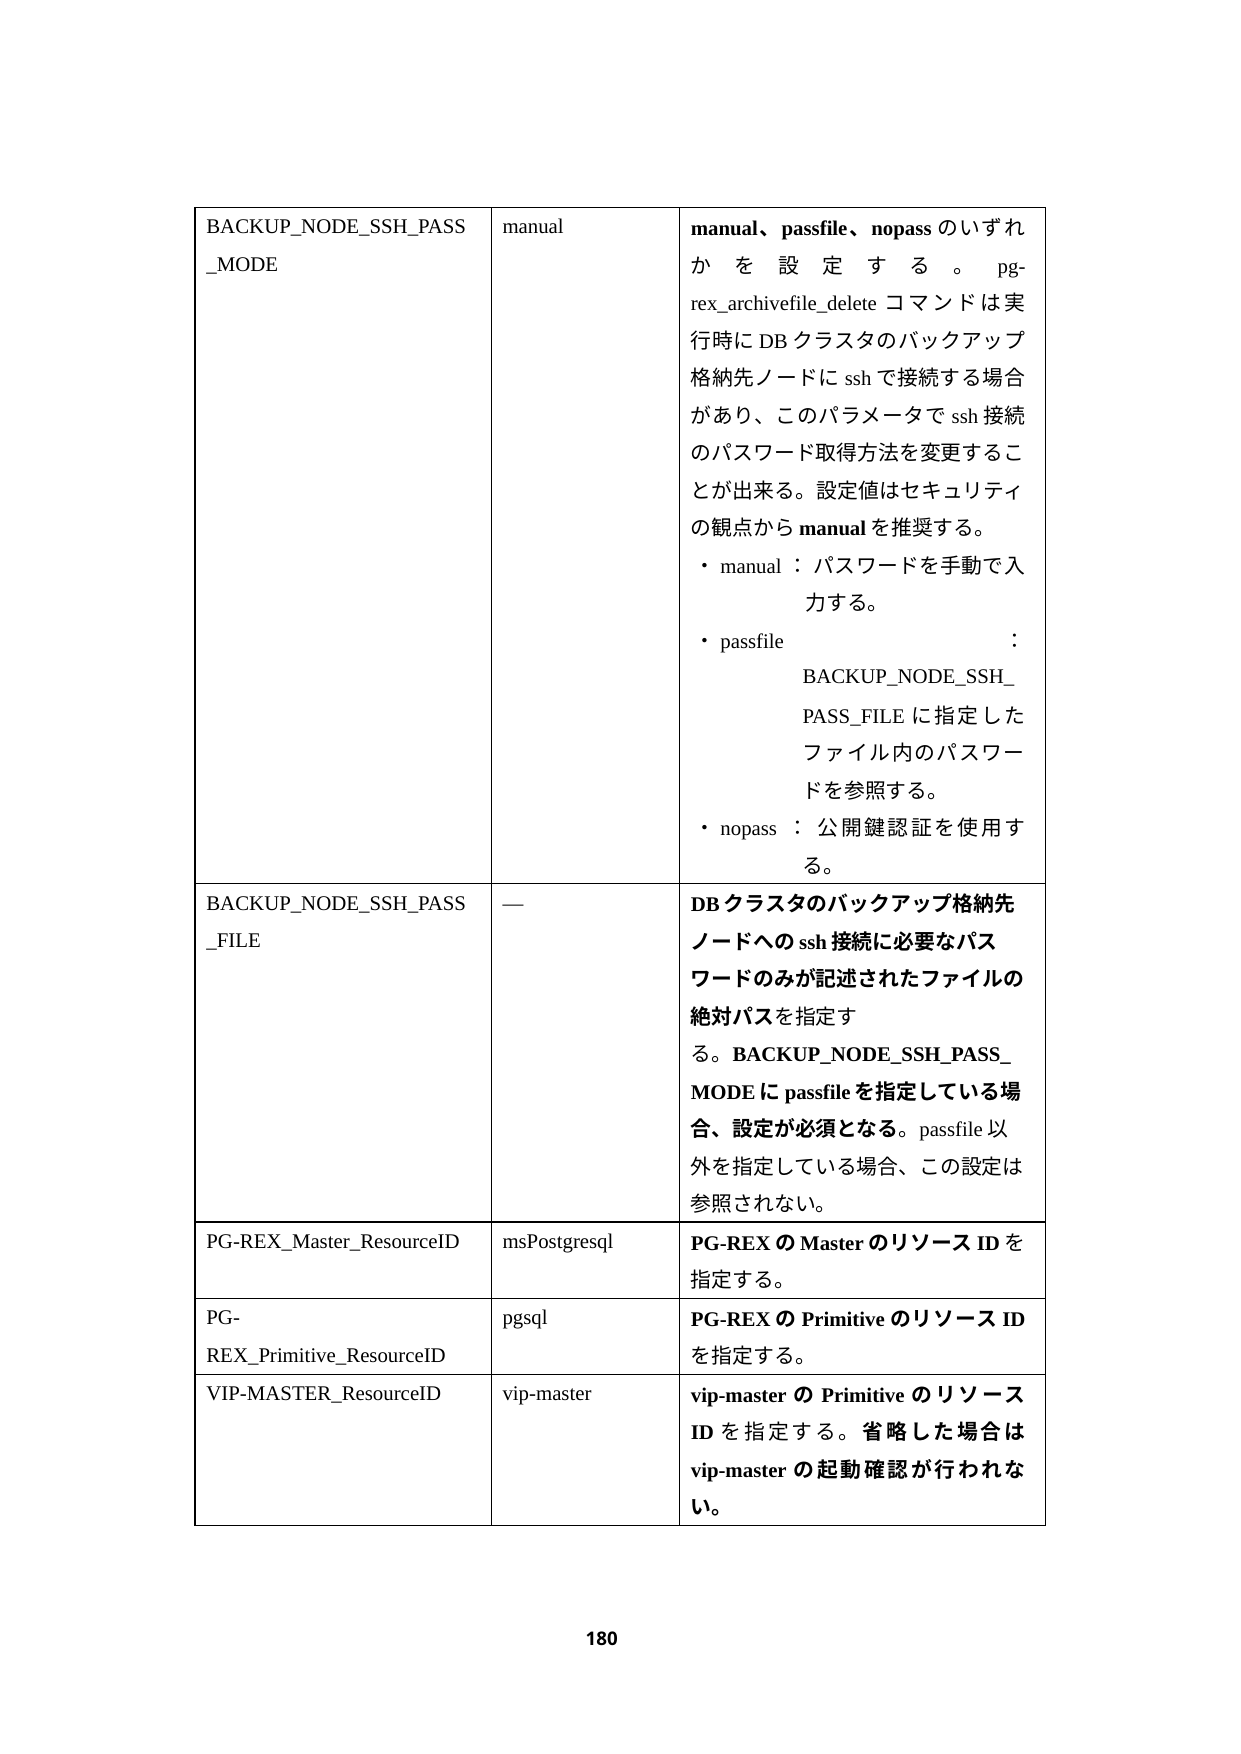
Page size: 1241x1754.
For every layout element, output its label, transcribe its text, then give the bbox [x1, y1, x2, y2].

table_cell vip-masterのPrimitiveのリソースIDを指定する。省略した場合はvip-masterの起動確認が行われない。 [680, 1375, 1045, 1524]
table_cell BACKUP_NODE_SSH_PASS_MODE [196, 208, 491, 883]
table_cell pgsql [492, 1299, 679, 1373]
table_cell vip-master [492, 1375, 679, 1524]
table_cell BACKUP_NODE_SSH_PASS_FILE [196, 884, 491, 1221]
table_cell VIP-MASTER_ResourceID [196, 1375, 491, 1524]
table_cell PG-REX_Primitive_ResourceID [196, 1299, 491, 1373]
table_cell PG-REX_Master_ResourceID [196, 1223, 491, 1297]
table_cell PG-REXのMasterのリソースIDを指定する。 [680, 1223, 1045, 1297]
table_cell PG-REXのPrimitiveのリソースIDを指定する。 [680, 1299, 1045, 1373]
table_cell manual [492, 208, 679, 883]
table_cell msPostgresql [492, 1223, 679, 1297]
table_cell manual、passfile、nopassのいずれかを設定する。pg-rex_archivefile_deleteコマンドは実行時にDBクラスタのバックアップ格納先ノードにsshで接続する場合があり、このパラメータでssh接続のパスワード取得方法を変更することが出来る。設定値はセキュリティの観点からmanualを推奨する。 manual ： パスワードを手動で入力する。 passfile ： BACKUP_NODE_SSH_ PASS_FILEに指定したファイル内のパスワードを参照する。 nopass ： 公開鍵認証を使用する。 [680, 208, 1045, 883]
table_cell DBクラスタのバックアップ格納先ノードへのssh接続に必要なパスワードのみが記述されたファイルの絶対パスを指定する。BACKUP_NODE_SSH_PASS_ MODEにpassfileを指定している場合、設定が必須となる。passfile以外を指定している場合、この設定は参照されない。 [680, 884, 1045, 1221]
table_cell ― [492, 884, 679, 1221]
